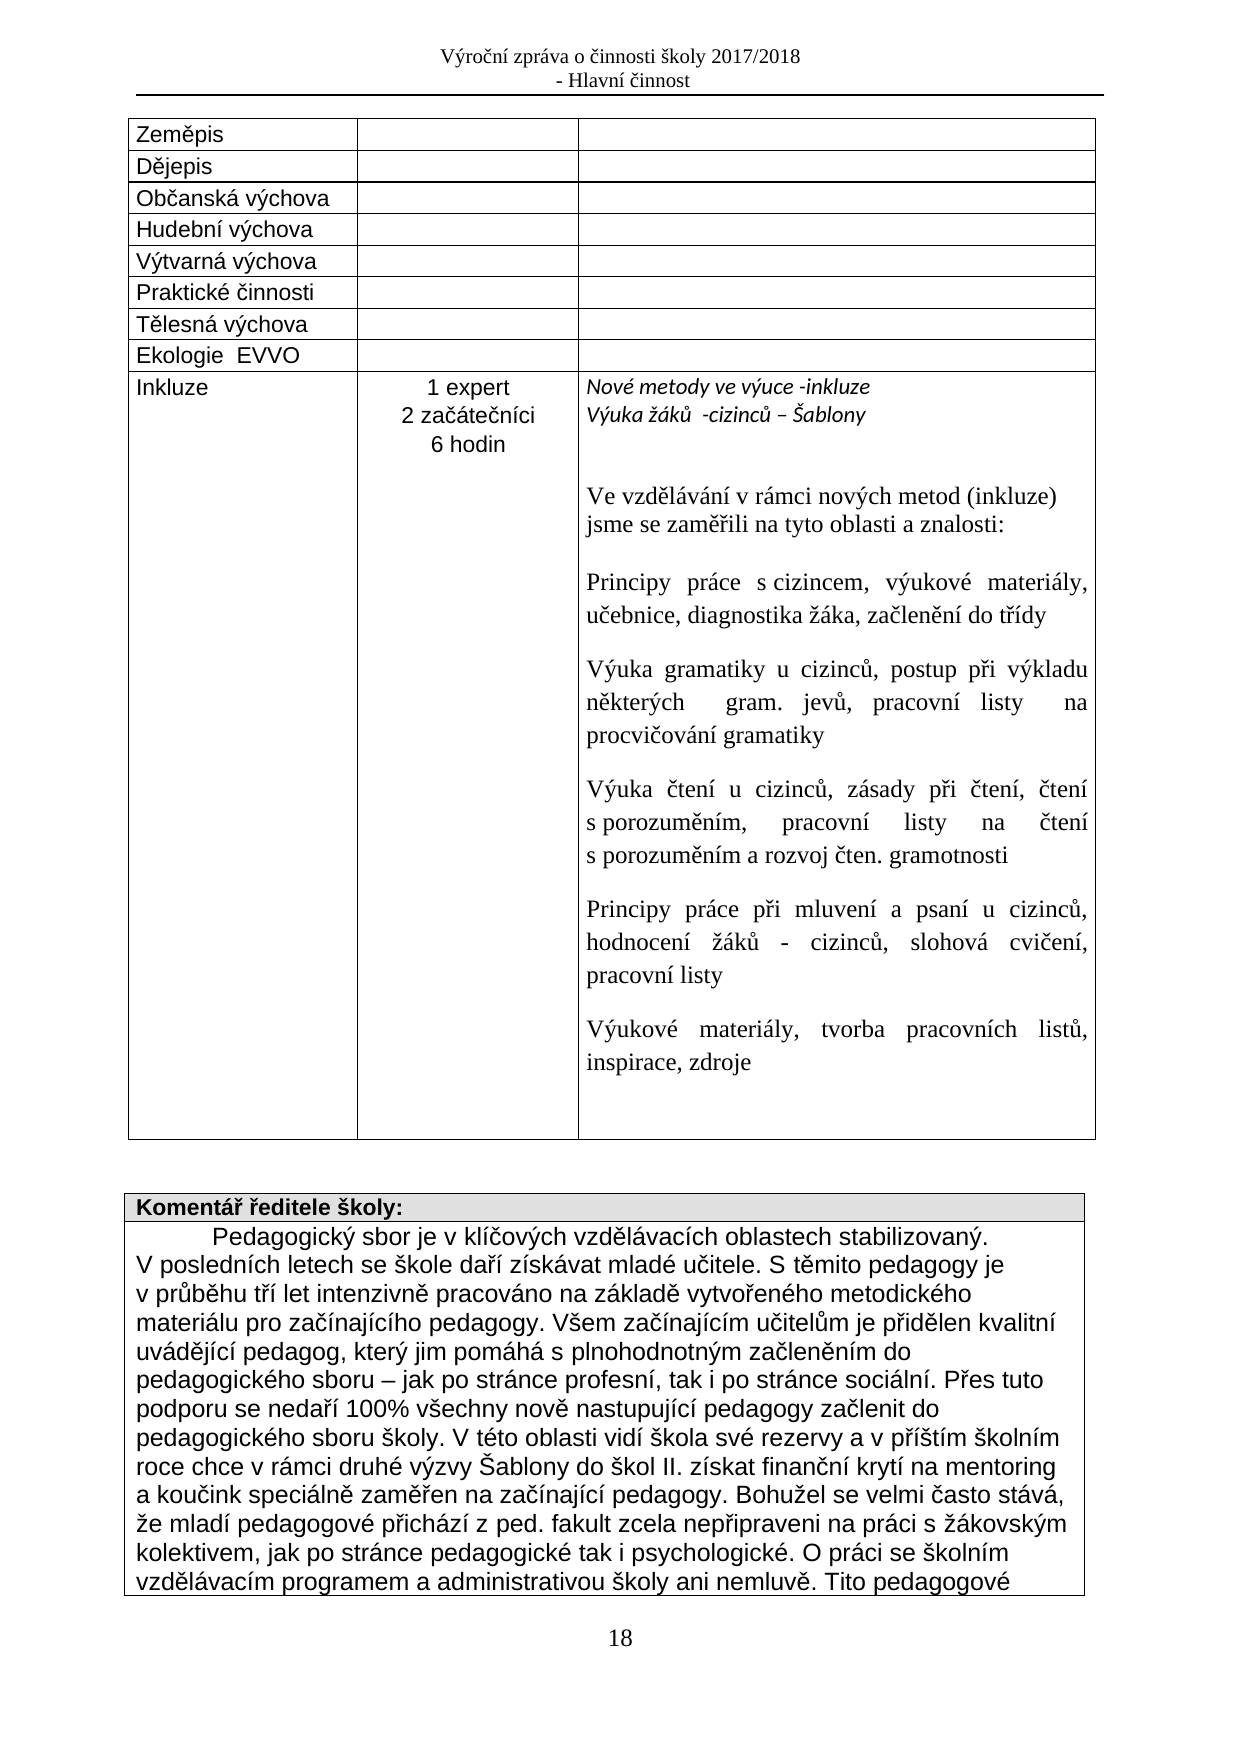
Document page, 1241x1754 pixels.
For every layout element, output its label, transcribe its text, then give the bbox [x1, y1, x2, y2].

table_cell Výtvarná výchova [129, 246, 357, 276]
table_cell [358, 119, 578, 150]
table_cell [579, 309, 1095, 339]
table_cell [579, 246, 1095, 276]
table_cell [358, 214, 578, 244]
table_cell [125, 1222, 1084, 1595]
table_cell [579, 214, 1095, 244]
table_cell [358, 340, 578, 371]
table_cell [358, 151, 578, 181]
table_cell [579, 151, 1095, 181]
table_cell Občanská výchova [129, 183, 357, 213]
table_header Komentář ředitele školy: [125, 1194, 1084, 1221]
table_cell Inkluze [129, 372, 357, 1139]
table_cell [358, 183, 578, 213]
table_cell [579, 183, 1095, 213]
table_cell Dějepis [129, 151, 357, 181]
table_cell [579, 340, 1095, 371]
table_cell 1 expert 2 začátečníci 6 hodin [358, 372, 578, 1139]
table_cell Praktické činnosti [129, 277, 357, 308]
table_cell Tělesná výchova [129, 309, 357, 339]
table_cell [579, 277, 1095, 308]
table_cell [579, 119, 1095, 150]
table_cell [358, 246, 578, 276]
table_cell Nové metody ve výuce -inkluze Výuka žáků -cizinců – Šablony Ve vzdělávání v rámci nových metod (inkluze) jsme se zaměřili na tyto oblasti a znalosti: Principy práce s cizincem, výukové materiály, učebnice, diagnostika žáka, začlenění do třídy Výuka gramatiky u cizinců, postup při výkladu některých gram. jevů, pracovní listy na procvičování gramatiky Výuka čtení u cizinců, zásady při čtení, čtení s porozuměním, pracovní listy na čtení s porozuměním a rozvoj čten. gramotnosti Principy práce při mluvení a psaní u cizinců, hodnocení žáků - cizinců, slohová cvičení, pracovní listy Výukové materiály, tvorba pracovních listů, inspirace, zdroje [579, 372, 1095, 1139]
table_cell [358, 309, 578, 339]
table_cell [358, 277, 578, 308]
table_cell Zeměpis [129, 119, 357, 150]
table_cell Hudební výchova [129, 214, 357, 244]
table_cell Ekologie EVVO [129, 340, 357, 371]
